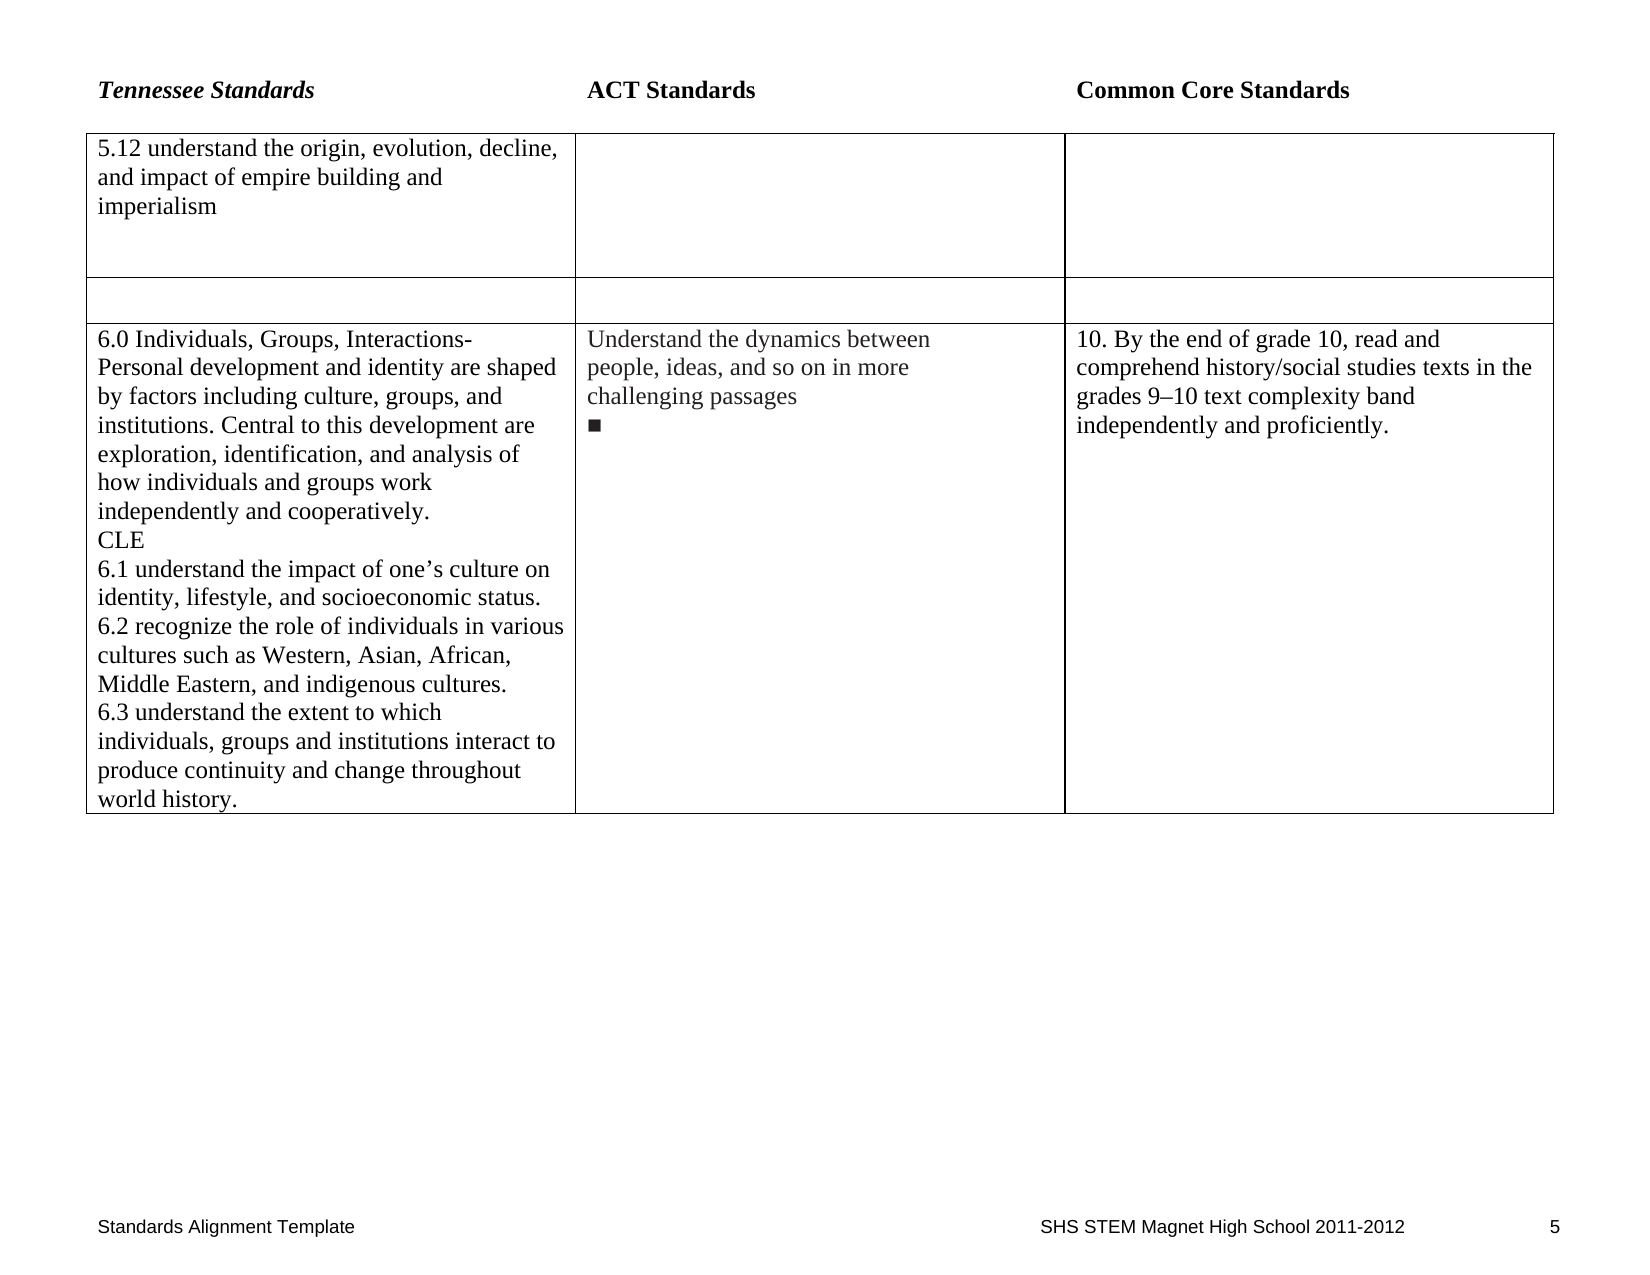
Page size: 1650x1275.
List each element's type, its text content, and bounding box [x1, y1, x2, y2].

table_cell Understand the dynamics between people, ideas, and so on in more challenging passages ■ [576, 324, 1064, 812]
table_cell [576, 278, 1064, 323]
table_header Common Core Standards [1065, 75, 1555, 132]
table_header Standards [86, 75, 576, 132]
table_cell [1066, 134, 1553, 277]
table_header ACT Standards [576, 75, 1065, 132]
table_cell 6.0 Individuals, Groups, Interactions- Personal development and identity are shaped by factors including culture, groups, and institutions. Central to this development are exploration, identification, and analysis of how individuals and groups work independently and cooperatively. CLE 6.1 understand the impact of one’s culture on identity, lifestyle, and socioeconomic status. 6.2 recognize the role of individuals in various cultures such as Western, Asian, African, Middle Eastern, and indigenous cultures. 6.3 understand the extent to which individuals, groups and institutions interact to produce continuity and change throughout world history. [87, 324, 575, 812]
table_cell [576, 134, 1064, 277]
table_cell 10. By the end of grade 10, read and comprehend history/social studies texts in the grades 9–10 text complexity band independently and proficiently. [1066, 324, 1553, 812]
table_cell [87, 134, 575, 277]
table_cell [87, 278, 575, 323]
table_cell [1066, 278, 1553, 323]
